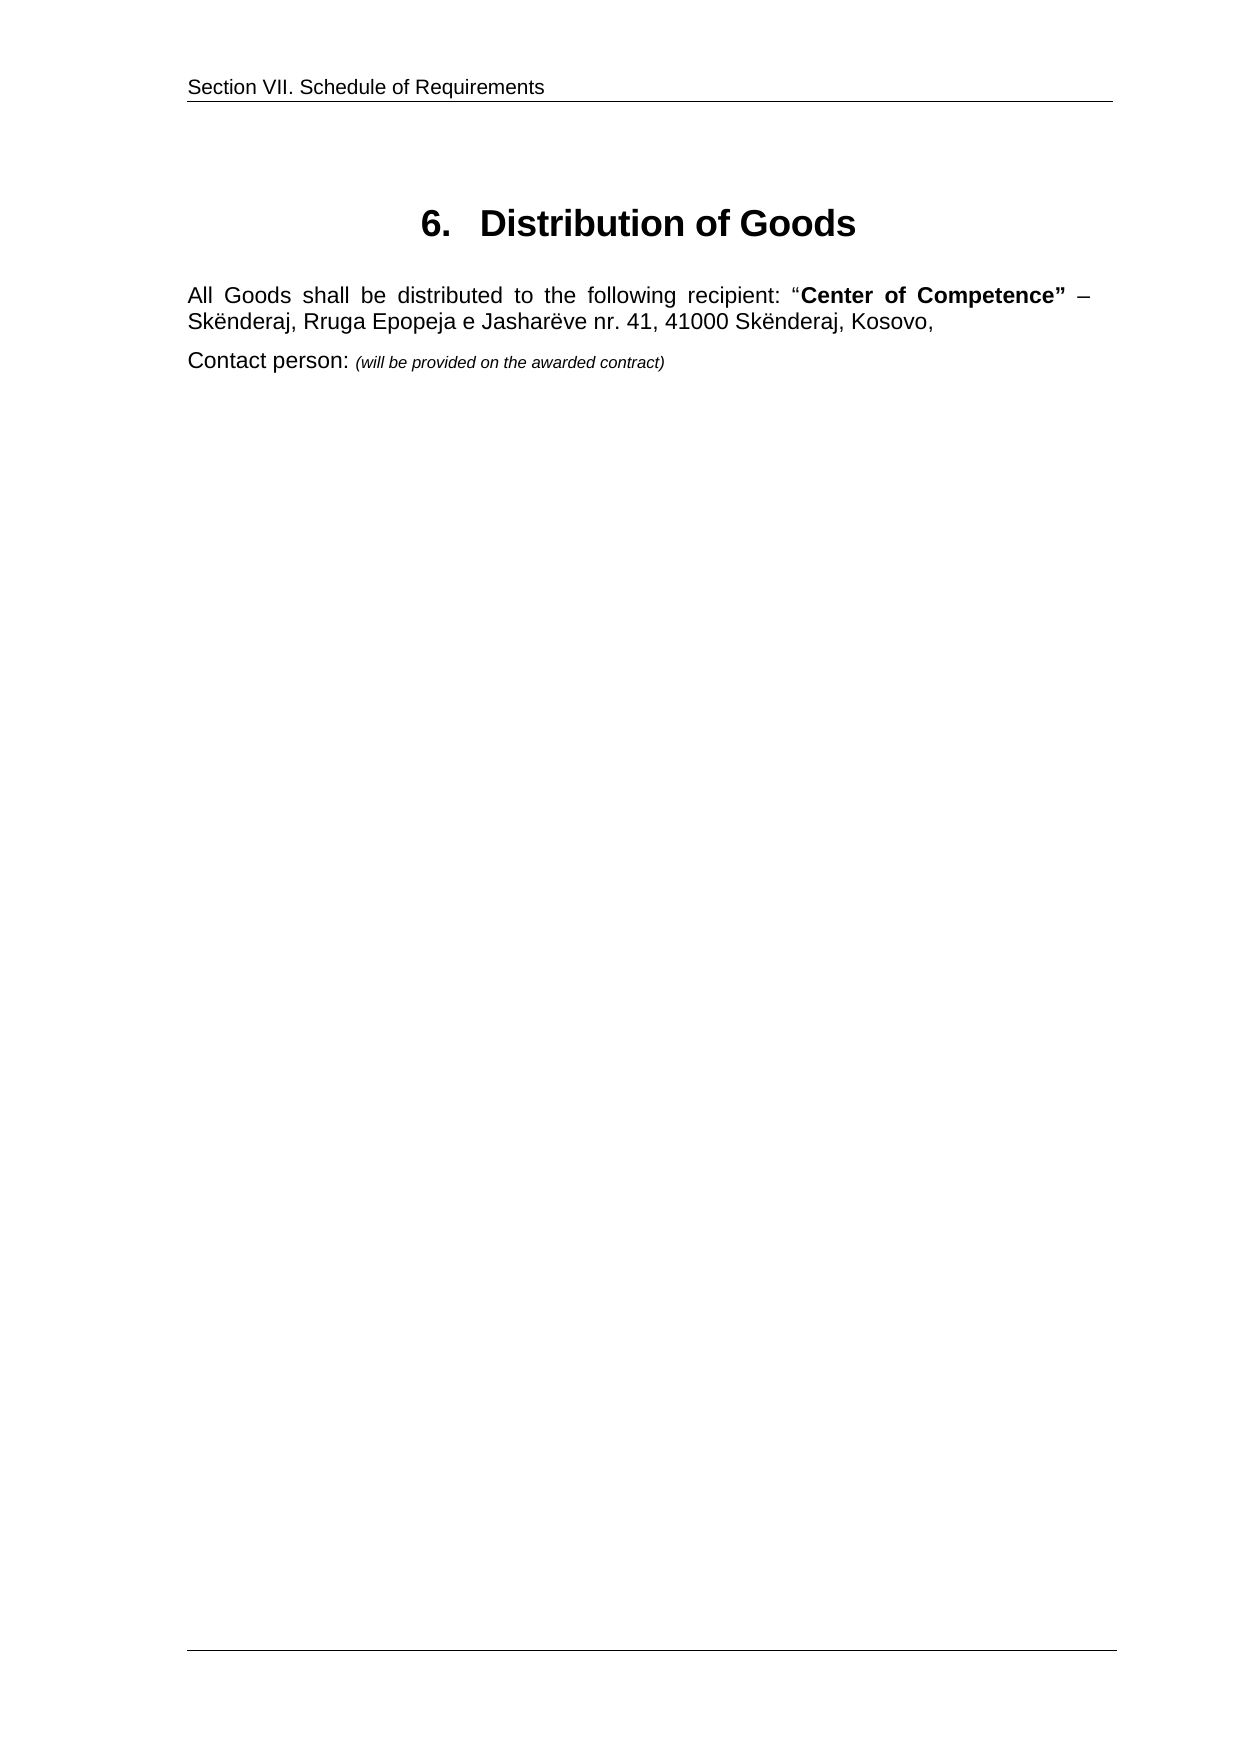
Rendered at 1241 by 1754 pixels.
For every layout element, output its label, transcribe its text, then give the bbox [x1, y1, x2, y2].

text All Goods shall be distributed to the following recipient: “Center of Competence” – Skënderaj, Rruga Epopeja e Jasharëve nr. 41, 41000 Skënderaj, Kosovo, [187, 282, 1090, 335]
text 6. Distribution of Goods [187, 201, 1090, 244]
text Contact person: (will be provided on the awarded contract) [187, 347, 1090, 373]
